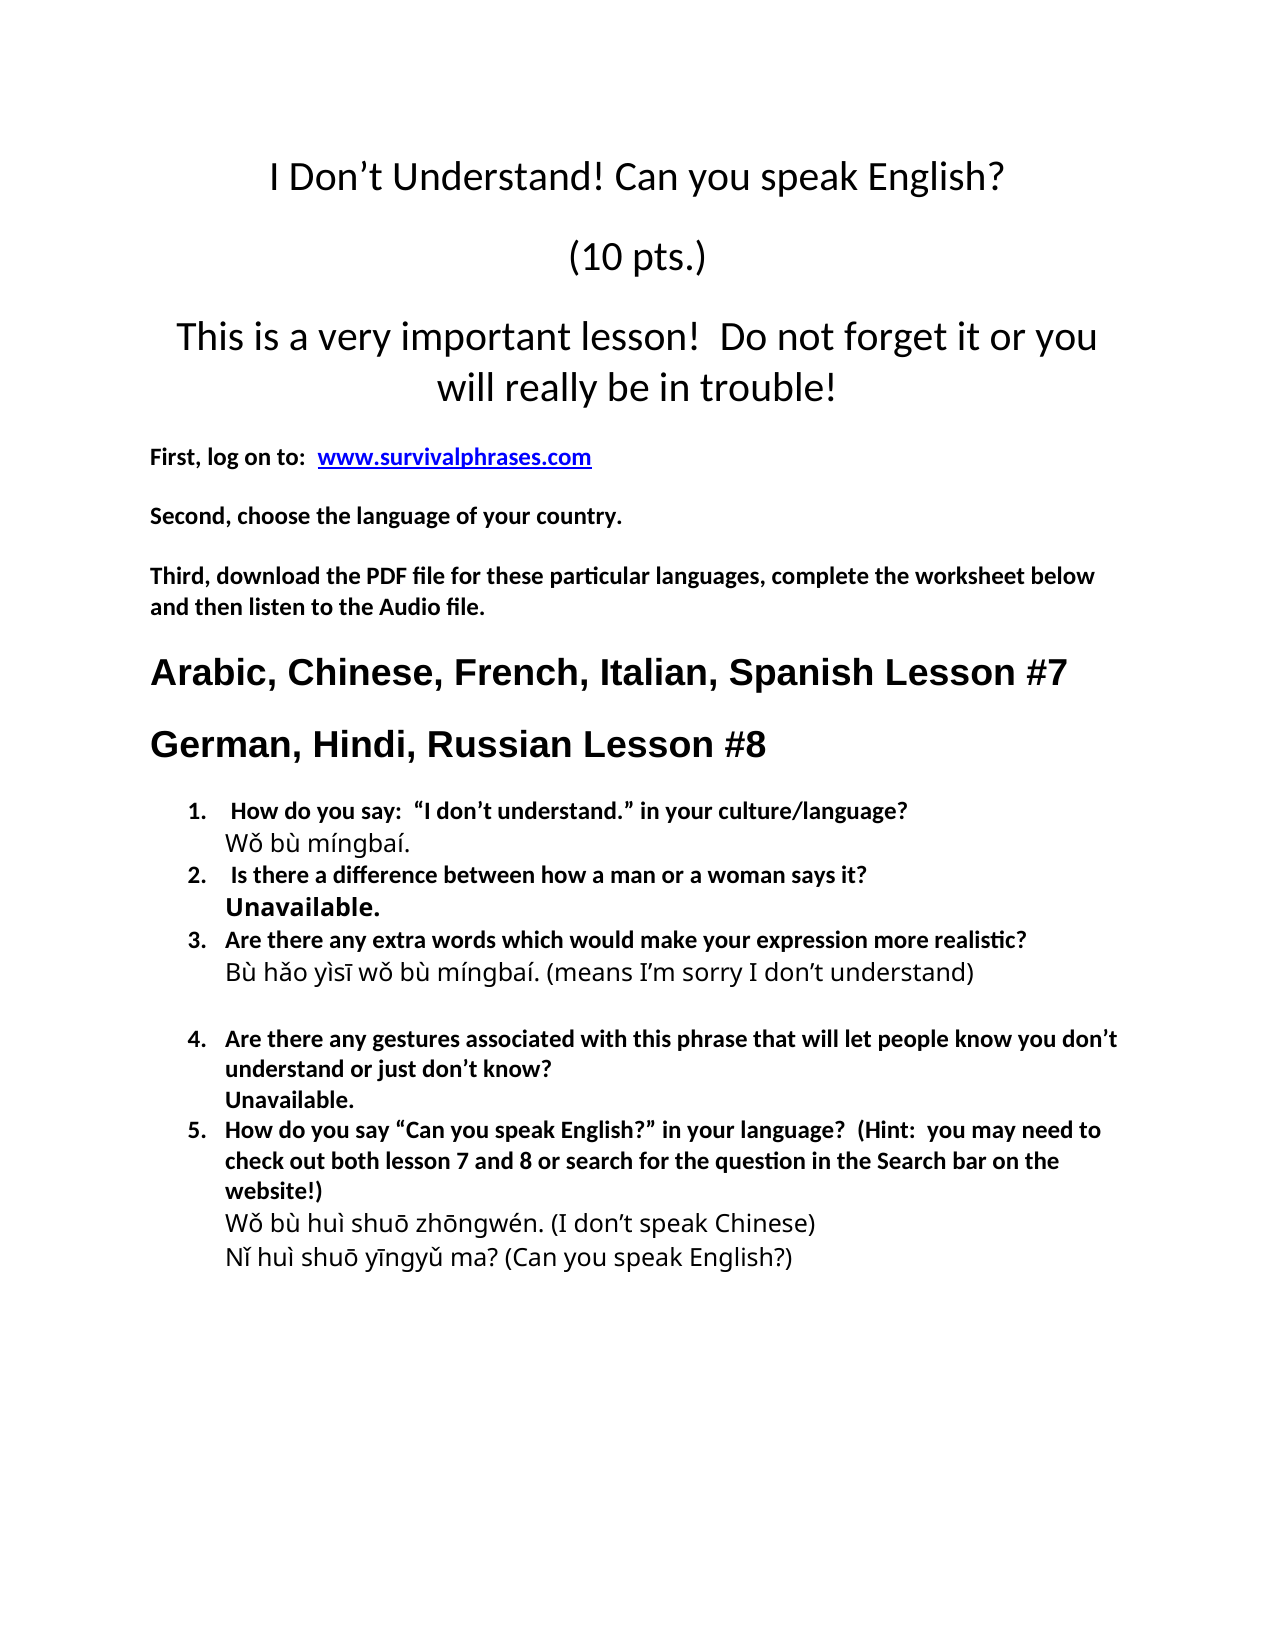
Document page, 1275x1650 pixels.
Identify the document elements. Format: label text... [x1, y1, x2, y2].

text Second, choose the language of your country. [150, 501, 1125, 531]
list Unavailable. [225, 890, 1125, 924]
list Are there any gestures associated with this phrase that will let people know you don’t understand or just don’t know? [187, 1023, 1125, 1084]
text First, log on to: www.survivalphrases.com [150, 441, 1125, 471]
list Are there any extra words which would make your expression more realistic? [187, 924, 1125, 955]
list Unavailable. [225, 1084, 1125, 1114]
text Third, download the PDF file for these particular languages, complete the worksheet below and then listen to the Audio file. [150, 560, 1125, 621]
text German, Hindi, Russian Lesson #8 [150, 723, 1125, 766]
text Arabic, Chinese, French, Italian, Spanish Lesson #7 [150, 650, 1125, 693]
text (10 pts.) [150, 230, 1125, 281]
text I Don’t Understand! Can you speak English? [150, 150, 1125, 201]
list Is there a difference between how a man or a woman says it? [187, 859, 1125, 890]
list How do you say: “I don’t understand.” in your culture/language? [187, 795, 1125, 826]
list Wǒ bù huì shuō zhōngwén. (I don’t speak Chinese) [225, 1206, 1125, 1240]
list Bù hǎo yìsī wǒ bù míngbaí. (means I’m sorry I don’t understand) [225, 955, 1125, 989]
list Wǒ bù míngbaí. [225, 826, 1125, 859]
text This is a very important lesson! Do not forget it or you will really be in trouble! [150, 310, 1125, 412]
list How do you say “Can you speak English?” in your language? (Hint: you may need to check out both lesson 7 and 8 or search for the question in the Search bar on the website!) [187, 1114, 1125, 1206]
list Nǐ huì shuō yīngyǔ ma? (Can you speak English?) [225, 1240, 1125, 1274]
